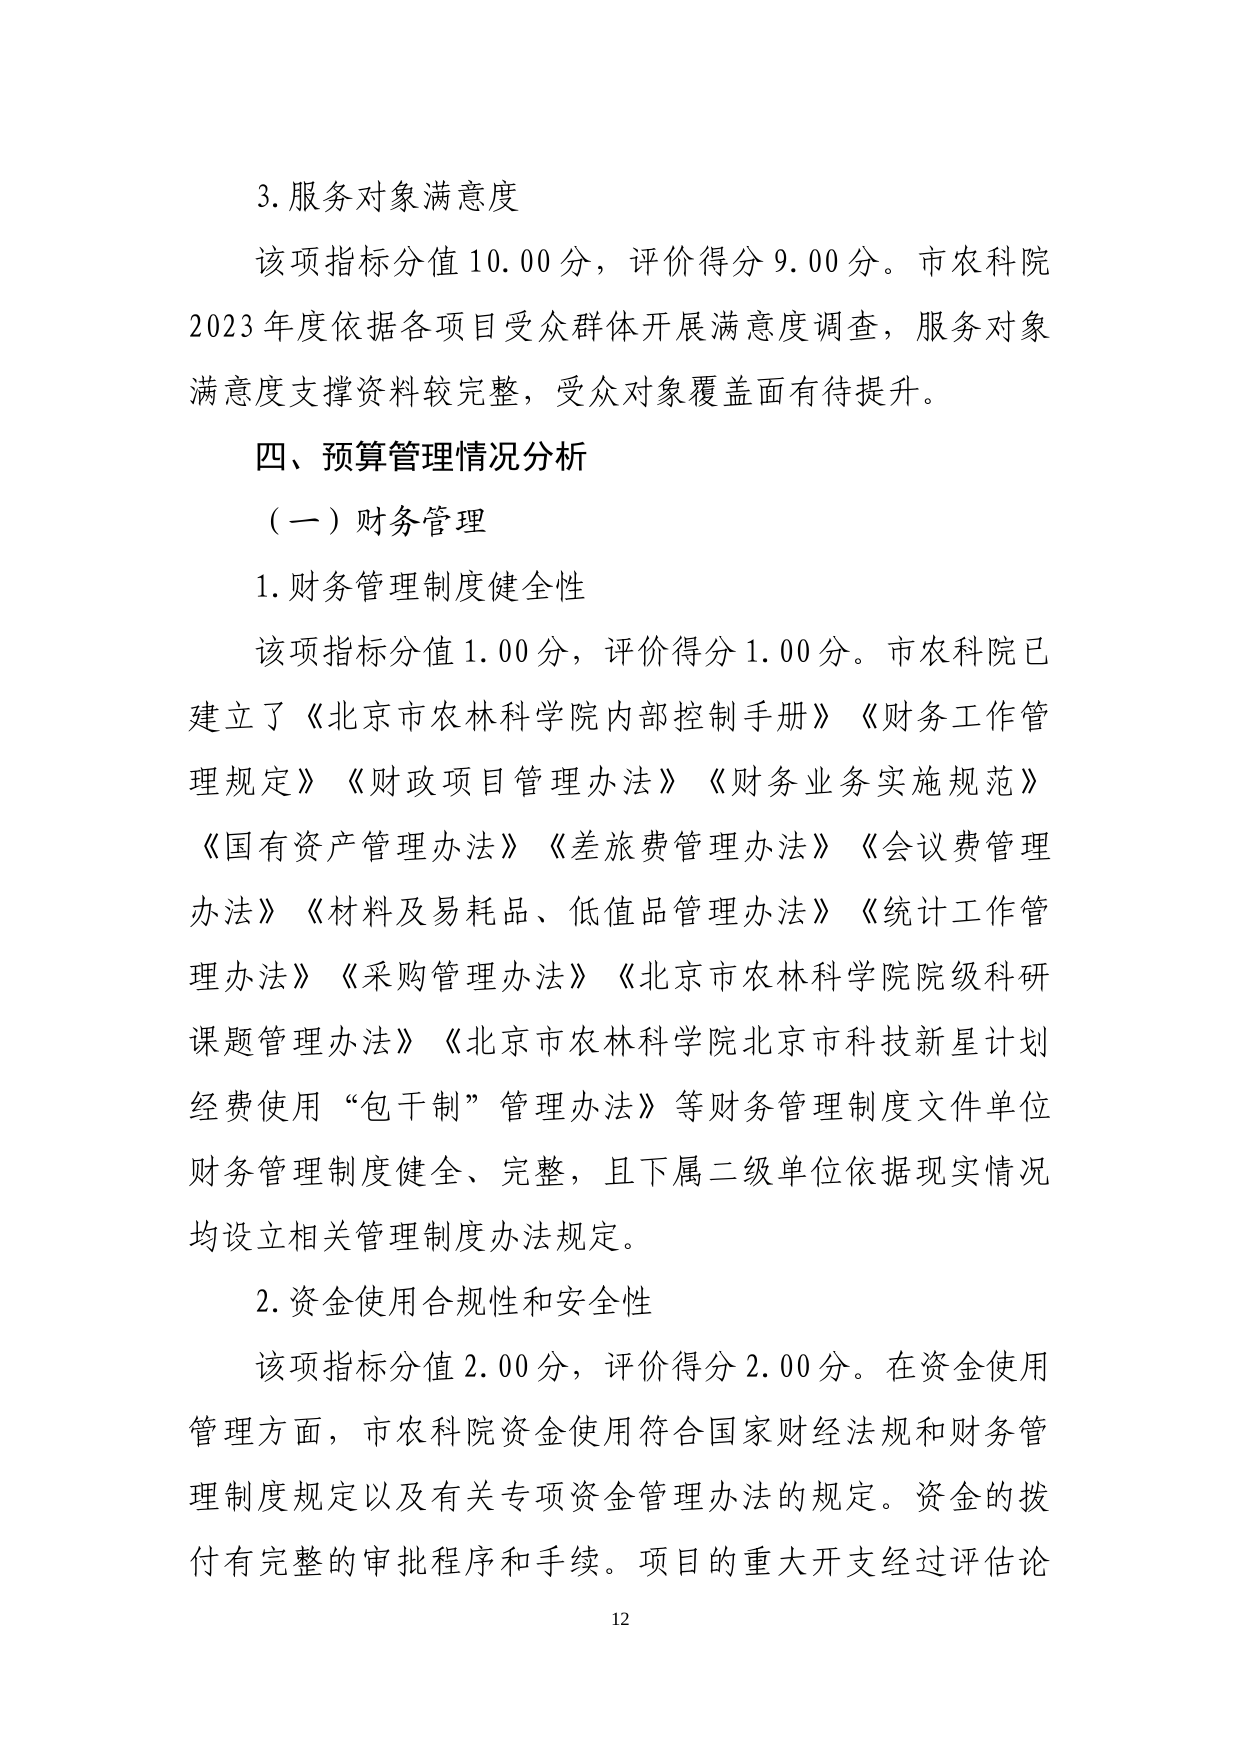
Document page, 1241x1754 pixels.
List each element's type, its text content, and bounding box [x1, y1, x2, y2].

text 该项指标分值10.00分，评价得分9.00分。市农科院2023年度依据各项目受众群体开展满意度调查，服务对象满意度支撑资料较完整，受众对象覆盖面有待提升。 [187, 227, 1053, 422]
text （一）财务管理 [187, 487, 1053, 552]
text 四、预算管理情况分析 [187, 422, 1053, 487]
text 3.服务对象满意度 [187, 162, 1053, 227]
text 1.财务管理制度健全性 [187, 552, 1053, 617]
text 2.资金使用合规性和安全性 [187, 1267, 1053, 1332]
text 该项指标分值1.00分，评价得分1.00分。市农科院已建立了《北京市农林科学院内部控制手册》《财务工作管理规定》《财政项目管理办法》《财务业务实施规范》《国有资产管理办法》《差旅费管理办法》《会议费管理办法》《材料及易耗品、低值品管理办法》《统计工作管理办法》《采购管理办法》《北京市农林科学院院级科研课题管理办法》《北京市农林科学院北京市科技新星计划经费使用“包干制”管理办法》等财务管理制度文件单位财务管理制度健全、完整，且下属二级单位依据现实情况均设立相关管理制度办法规定。 [187, 617, 1053, 1267]
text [187, 1332, 1053, 1592]
